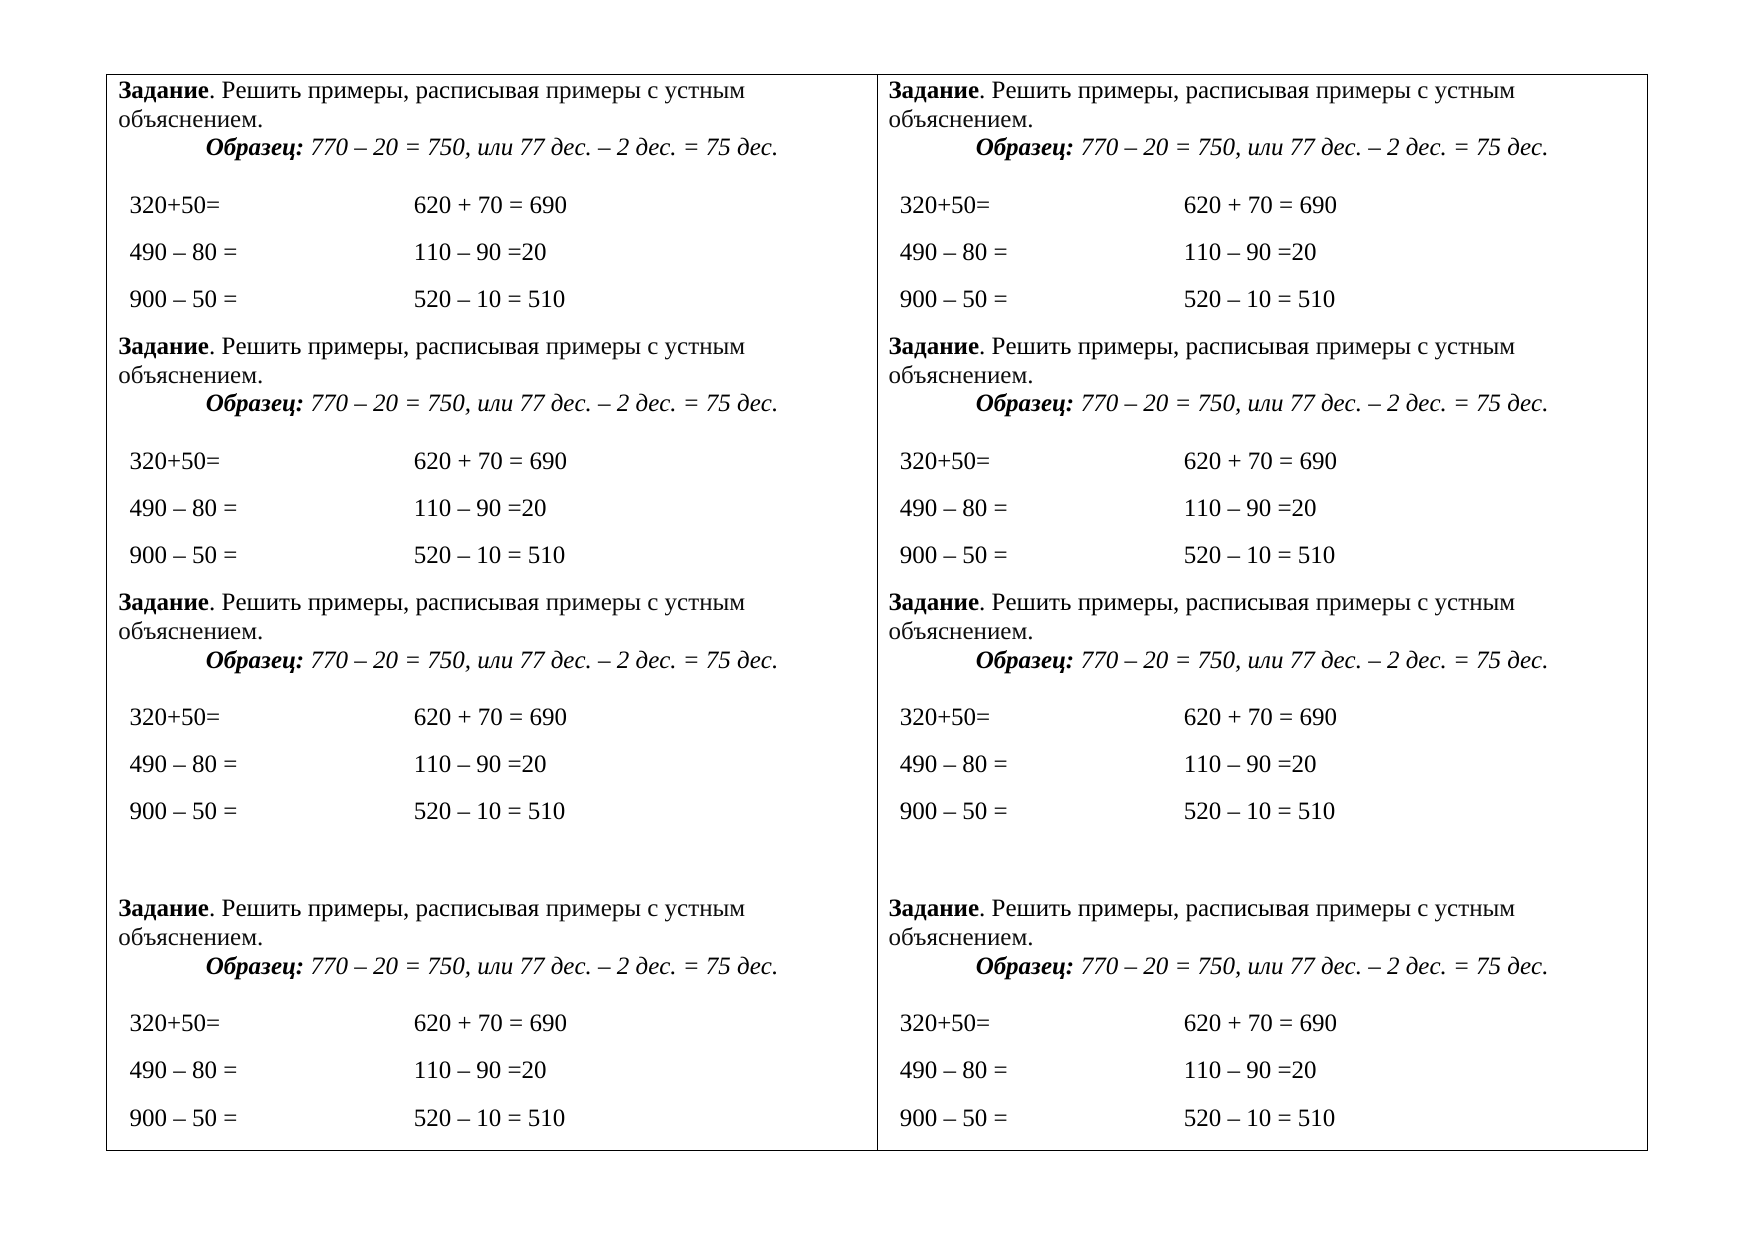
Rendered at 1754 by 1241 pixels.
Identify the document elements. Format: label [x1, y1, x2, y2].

table_header [878, 75, 1647, 1150]
table_header [107, 75, 877, 1150]
